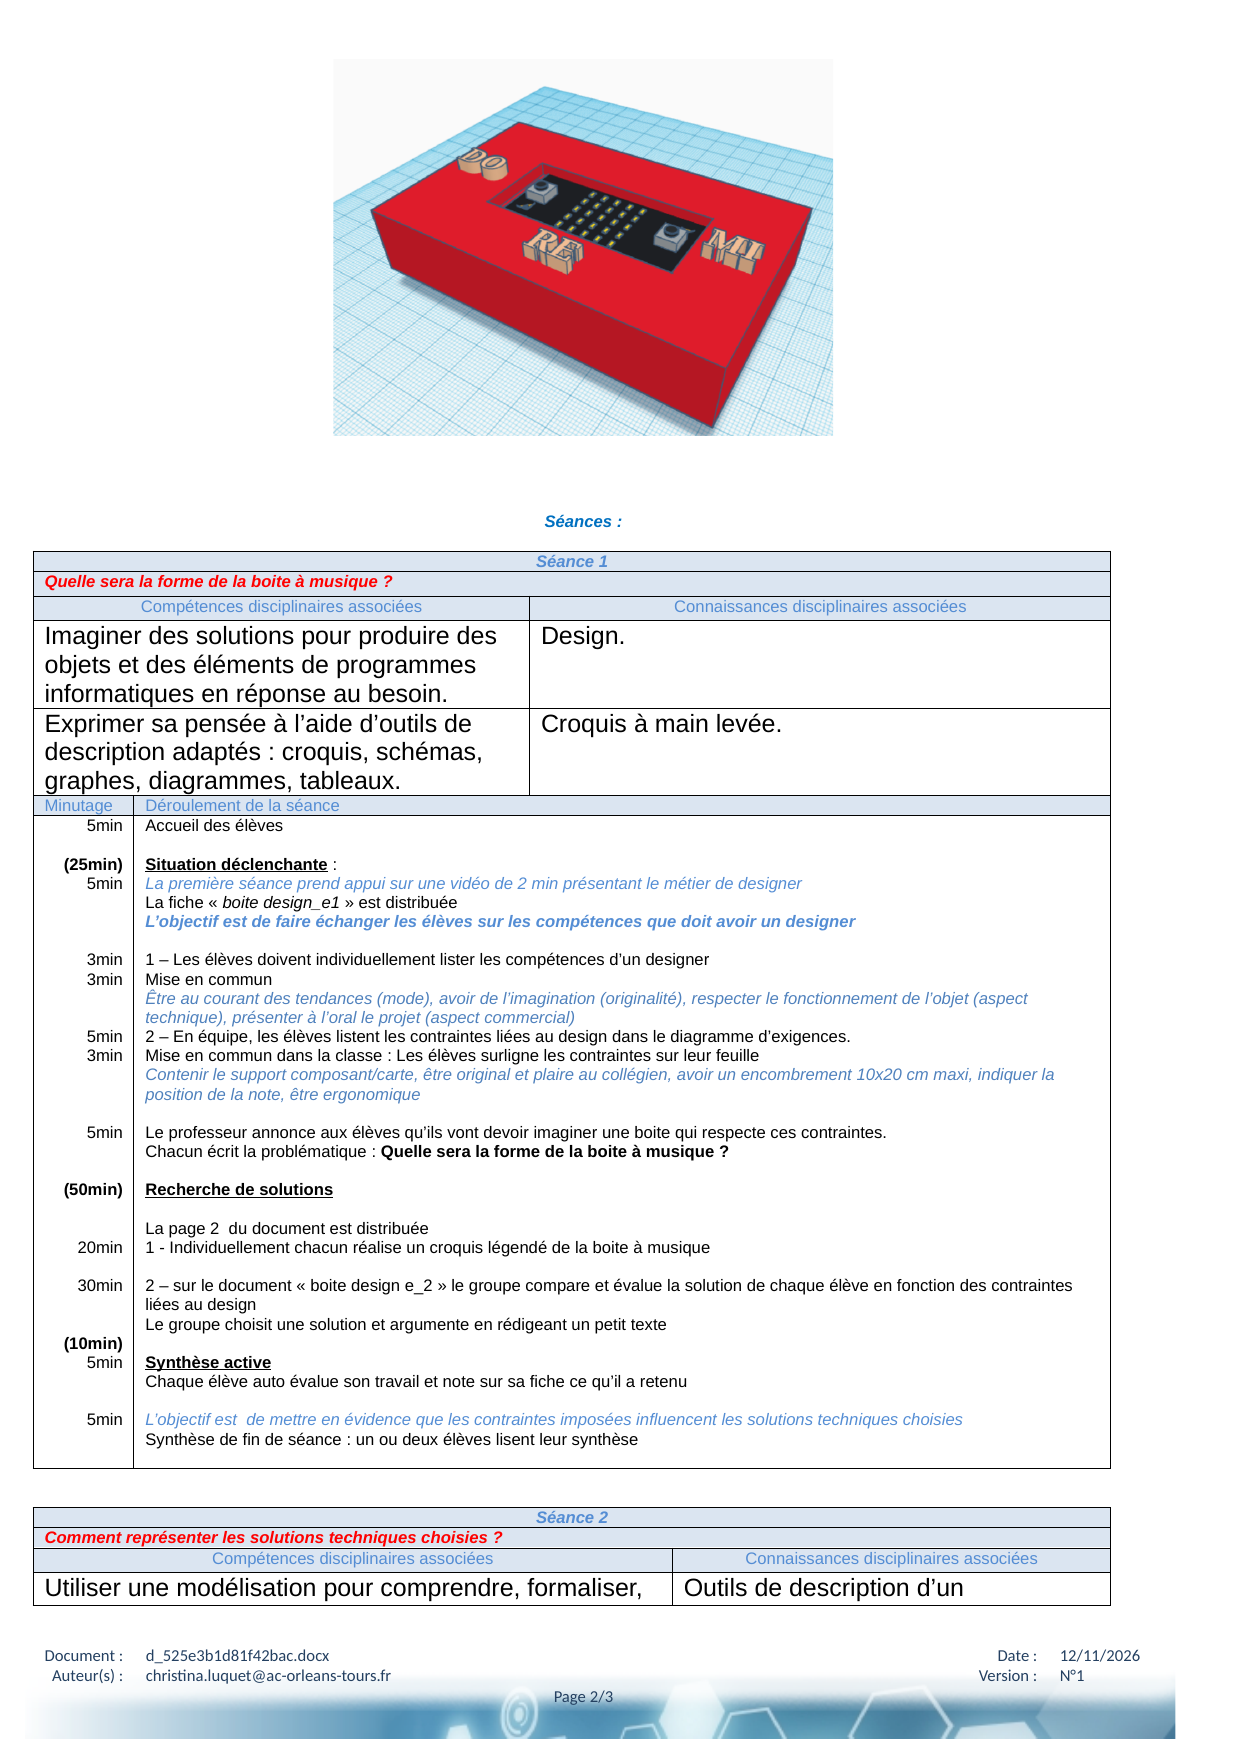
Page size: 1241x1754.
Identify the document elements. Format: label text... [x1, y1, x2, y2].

table_cell Comment représenter les solutions techniques choisies ? [34, 1528, 1110, 1547]
table_cell Compétences disciplinaires associées [34, 1549, 672, 1572]
table_cell Quelle sera la forme de la boite à musique ? [34, 572, 1110, 596]
table_header Séance 1 [34, 552, 1110, 571]
picture [25, 1665, 1176, 1739]
table_cell Connaissances disciplinaires associées [673, 1549, 1110, 1572]
picture [333, 59, 834, 436]
text Séances : [44, 512, 1122, 531]
table_cell 5min (25min) 5min 3min 3min 5min 3min 5min (50min) 20min 30min (10min) 5min 5min [34, 816, 133, 1468]
table_cell Connaissances disciplinaires associées [530, 597, 1110, 620]
table_cell Déroulement de la séance [134, 796, 1110, 815]
table_cell Minutage [34, 796, 133, 815]
table_header Séance 2 [34, 1508, 1110, 1527]
table_cell Compétences disciplinaires associées [34, 597, 529, 620]
table_cell [530, 709, 1110, 795]
table_cell Accueil des élèves Situation déclenchante : La première séance prend appui sur une vidéo de 2 min présentant le métier de designer La fiche « boite design_e1 » est distribuée L’objectif est de faire échanger les élèves sur les compétences que doit avoir un designer 1 – Les élèves doivent individuellement lister les compétences d’un designer Mise en commun Être au courant des tendances (mode), avoir de l’imagination (originalité), respecter le fonctionnement de l’objet (aspect technique), présenter à l’oral le projet (aspect commercial) 2 – En équipe, les élèves listent les contraintes liées au design dans le diagramme d’exigences. Mise en commun dans la classe : Les élèves surligne les contraintes sur leur feuille Contenir le support composant/carte, être original et plaire au collégien, avoir un encombrement 10x20 cm maxi, indiquer la position de la note, être ergonomique Le professeur annonce aux élèves qu’ils vont devoir imaginer une boite qui respecte ces contraintes. Chacun écrit la problématique : Quelle sera la forme de la boite à musique ? Recherche de solutions La page 2 du document est distribuée 1 - Individuellement chacun réalise un croquis légendé de la boite à musique 2 – sur le document « boite design e_2 » le groupe compare et évalue la solution de chaque élève en fonction des contraintes liées au design Le groupe choisit une solution et argumente en rédigeant un petit texte Synthèse active Chaque élève auto évalue son travail et note sur sa fiche ce qu’il a retenu L’objectif est de mettre en évidence que les contraintes imposées influencent les solutions techniques choisies Synthèse de fin de séance : un ou deux élèves lisent leur synthèse [134, 816, 1110, 1468]
